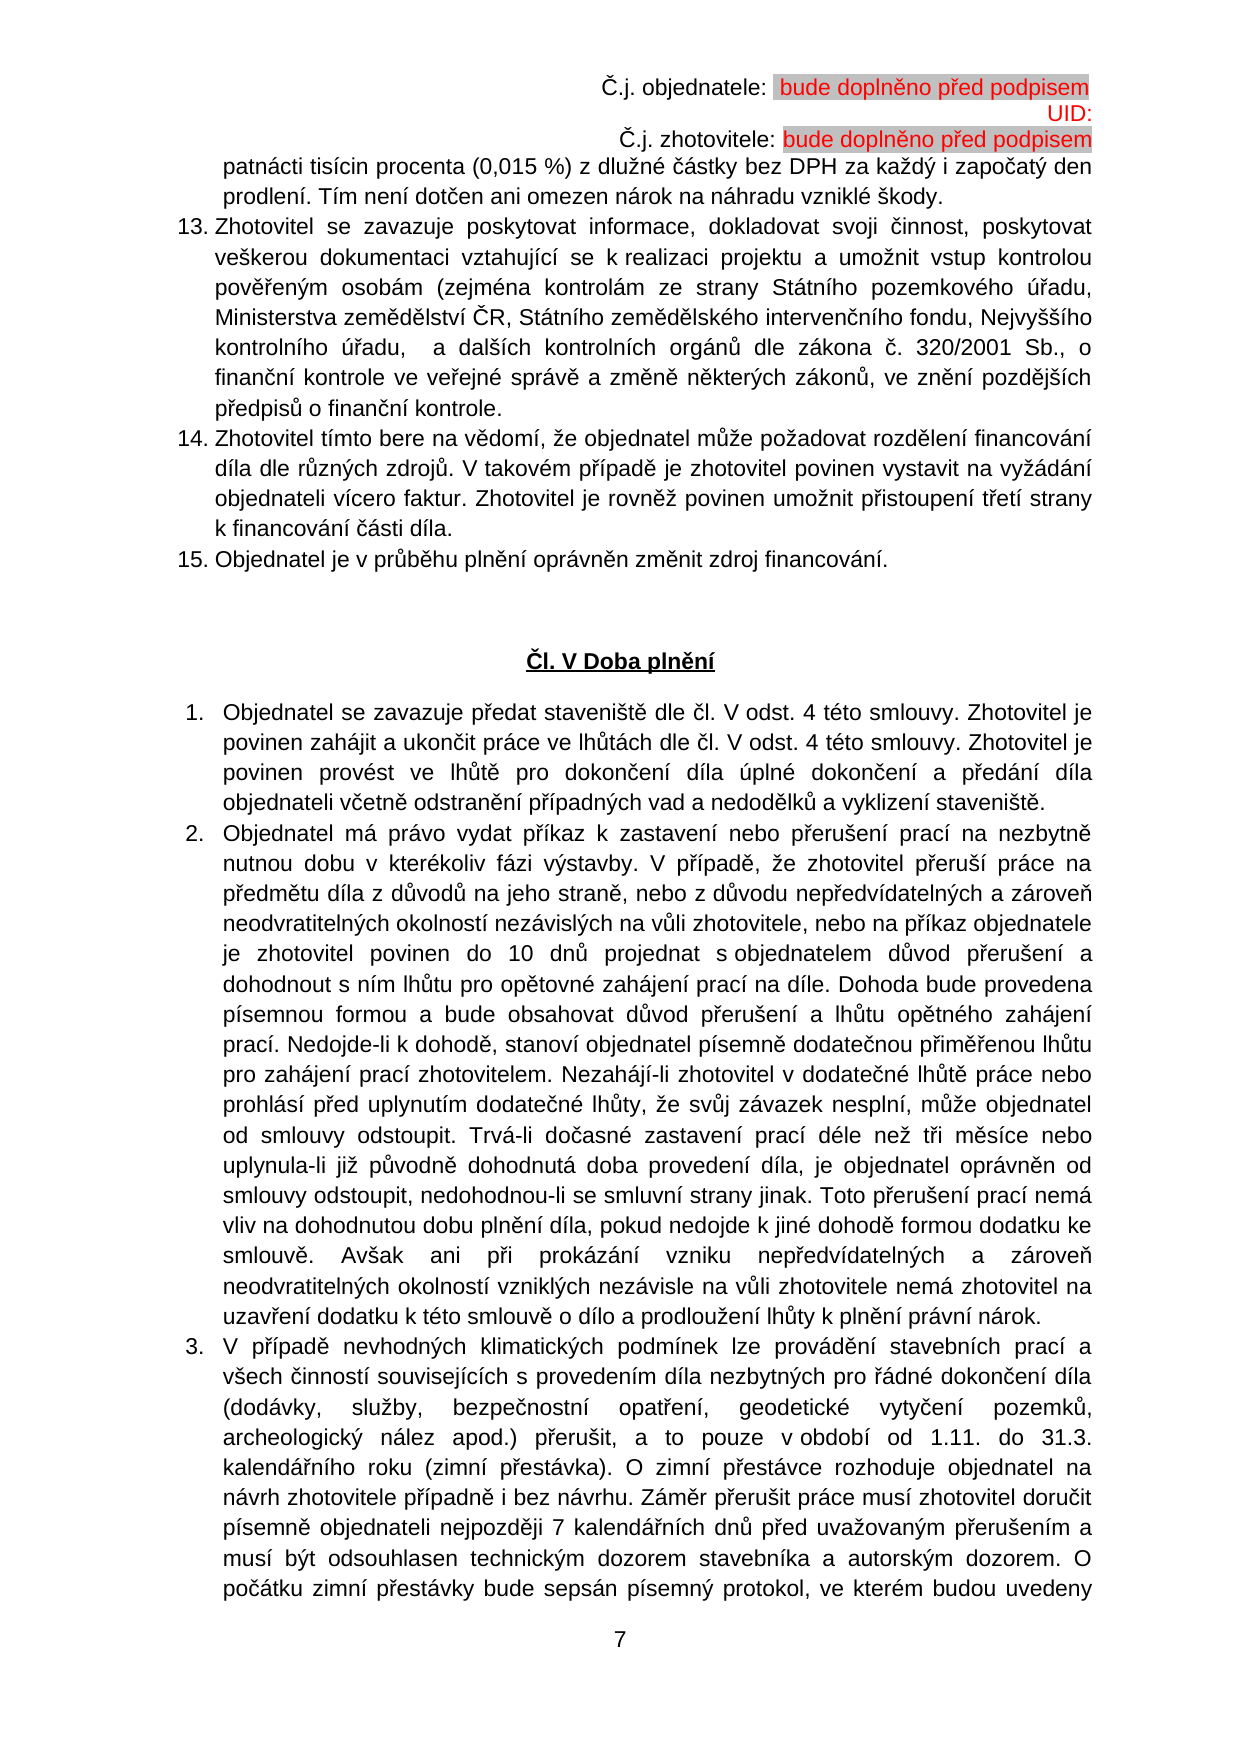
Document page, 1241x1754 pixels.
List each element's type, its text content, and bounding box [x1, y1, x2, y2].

list Zhotovitel se zavazuje poskytovat informace, dokladovat svoji činnost, poskytovat veškerou dokumentaci vztahující se k realizaci projektu a umožnit vstup kontrolou pověřeným osobám (zejména kontrolám ze strany Státního pozemkového úřadu, Ministerstva zemědělství ČR, Státního zemědělského intervenčního fondu, Nejvyššího kontrolního úřadu, a dalších kontrolních orgánů dle zákona č. 320/2001 Sb., o finanční kontrole ve veřejné správě a změně některých zákonů, ve znění pozdějších předpisů o finanční kontrole. [177, 213, 1093, 421]
list Zhotovitel tímto bere na vědomí, že objednatel může požadovat rozdělení financování díla dle různých zdrojů. V takovém případě je zhotovitel povinen vystavit na vyžádání objednateli vícero faktur. Zhotovitel je rovněž povinen umožnit přistoupení třetí strany k financování části díla. [177, 425, 1093, 542]
list Objednatel je v průběhu plnění oprávněn změnit zdroj financování. [177, 546, 1093, 572]
text Čl. V Doba plnění [148, 648, 1093, 674]
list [185, 153, 1093, 209]
list Objednatel má právo vydat příkaz k zastavení nebo přerušení prací na nezbytně nutnou dobu v kterékoliv fázi výstavby. V případě, že zhotovitel přeruší práce na předmětu díla z důvodů na jeho straně, nebo z důvodu nepředvídatelných a zároveň neodvratitelných okolností nezávislých na vůli zhotovitele, nebo na příkaz objednatele je zhotovitel povinen do 10 dnů projednat s objednatelem důvod přerušení a dohodnout s ním lhůtu pro opětovné zahájení prací na díle. Dohoda bude provedena písemnou formou a bude obsahovat důvod přerušení a lhůtu opětného zahájení prací. Nedojde-li k dohodě, stanoví objednatel písemně dodatečnou přiměřenou lhůtu pro zahájení prací zhotovitelem. Nezahájí-li zhotovitel v dodatečné lhůtě práce nebo prohlásí před uplynutím dodatečné lhůty, že svůj závazek nesplní, může objednatel od smlouvy odstoupit. Trvá-li dočasné zastavení prací déle než tři měsíce nebo uplynula-li již původně dohodnutá doba provedení díla, je objednatel oprávněn od smlouvy odstoupit, nedohodnou-li se smluvní strany jinak. Toto přerušení prací nemá vliv na dohodnutou dobu plnění díla, pokud nedojde k jiné dohodě formou dodatku ke smlouvě. Avšak ani při prokázání vzniku nepředvídatelných a zároveň neodvratitelných okolností vzniklých nezávisle na vůli zhotovitele nemá zhotovitel na uzavření dodatku k této smlouvě o dílo a prodloužení lhůty k plnění právní nárok. [185, 819, 1093, 1329]
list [185, 1333, 1093, 1601]
list Objednatel se zavazuje předat staveniště dle čl. V odst. 4 této smlouvy. Zhotovitel je povinen zahájit a ukončit práce ve lhůtách dle čl. V odst. 4 této smlouvy. Zhotovitel je povinen provést ve lhůtě pro dokončení díla úplné dokončení a předání díla objednateli včetně odstranění případných vad a nedodělků a vyklizení staveniště. [185, 699, 1093, 816]
